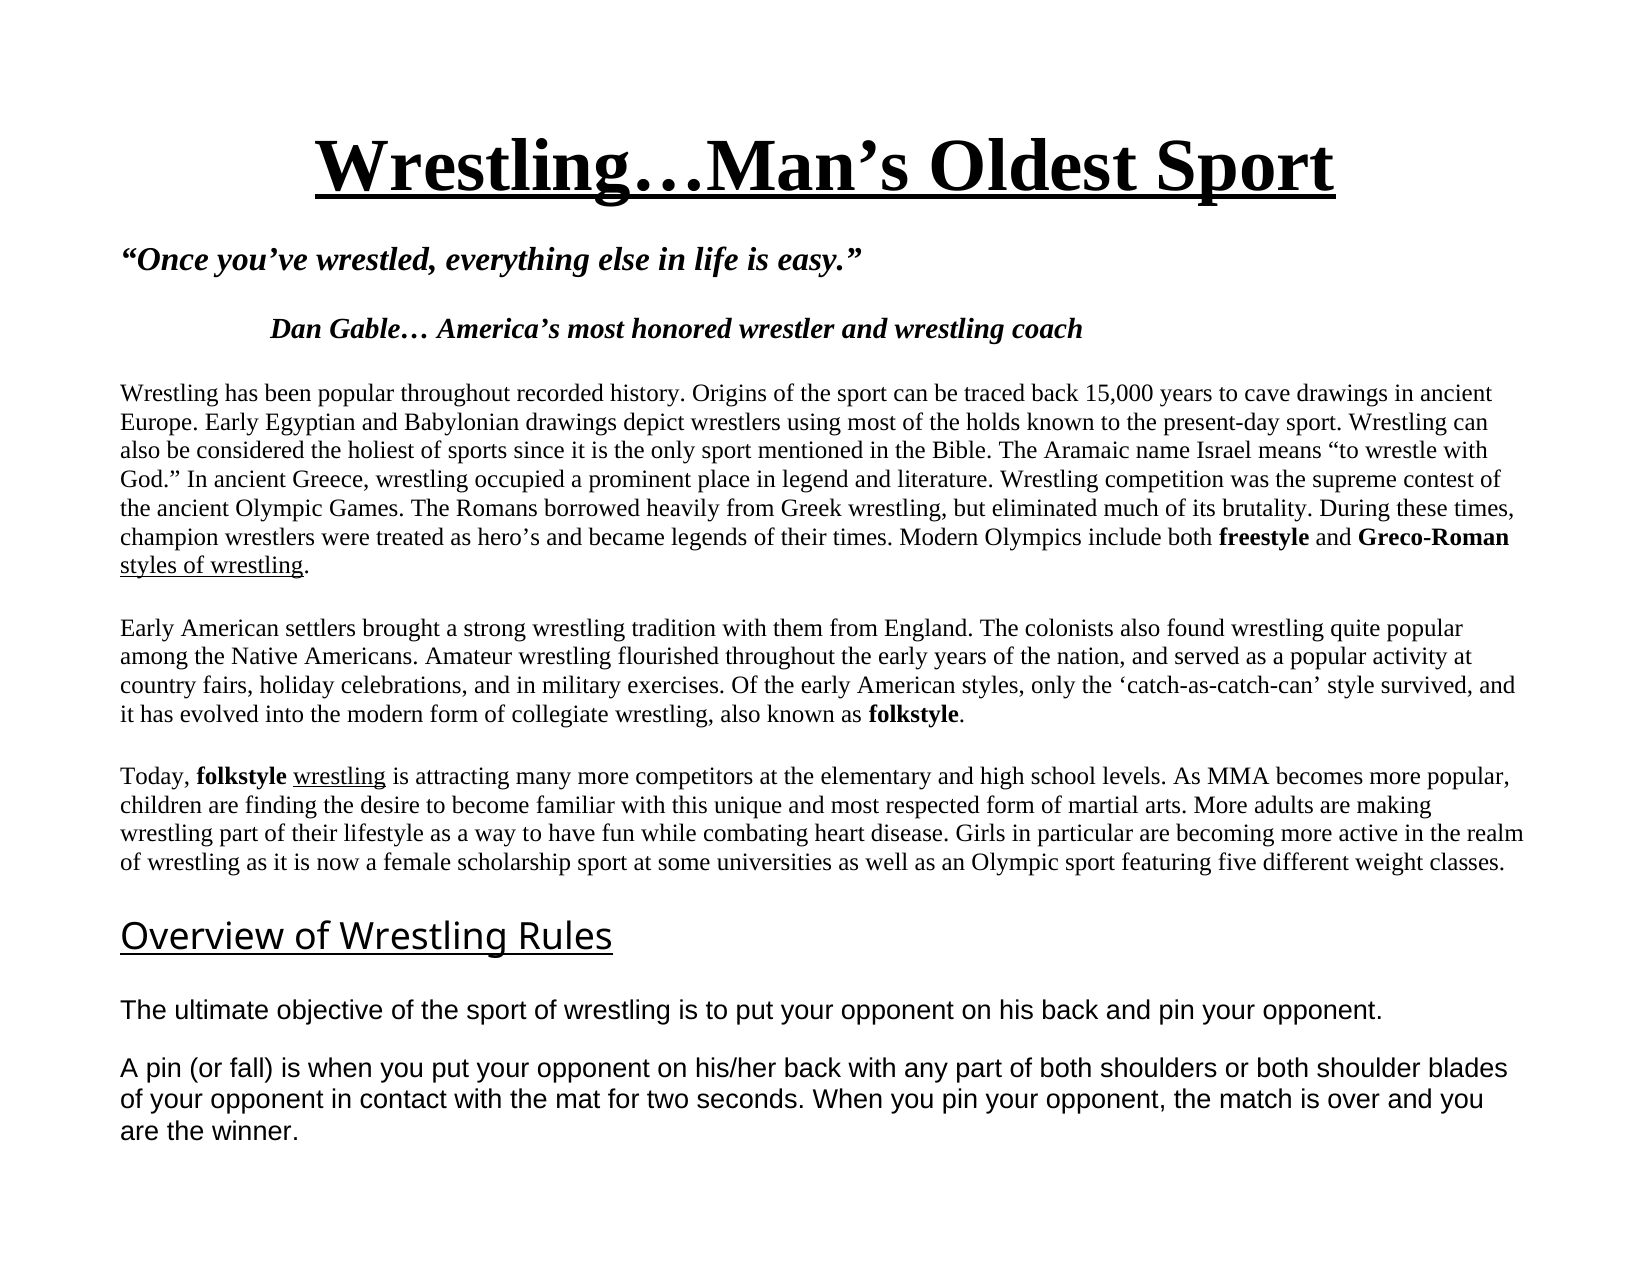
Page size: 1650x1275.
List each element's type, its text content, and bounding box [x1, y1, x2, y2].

text Overview of Wrestling Rules [120, 909, 1530, 960]
text Today, folkstyle wrestling is attracting many more competitors at the elementary and high school levels. As MMA becomes more popular, children are finding the desire to become familiar with this unique and most respected form of martial arts. More adults are making wrestling part of their lifestyle as a way to have fun while combating heart disease. Girls in particular are becoming more active in the realm of wrestling as it is now a female scholarship sport at some universities as well as an Olympic sport featuring five different weight classes. [120, 761, 1530, 876]
text “Once you’ve wrestled, everything else in life is easy.” [120, 239, 1530, 278]
text Dan Gable… America’s most honored wrestler and wrestling coach [120, 311, 1530, 345]
text A pin (or fall) is when you put your opponent on his/her back with any part of both shoulders or both shoulder blades of your opponent in contact with the mat for two seconds. When you pin your opponent, the match is over and you are the winner. [120, 1052, 1530, 1146]
text Wrestling…Man’s Oldest Sport [120, 120, 1530, 206]
text Early American settlers brought a strong wrestling tradition with them from England. The colonists also found wrestling quite popular among the Native Americans. Amateur wrestling flourished throughout the early years of the nation, and served as a popular activity at country fairs, holiday celebrations, and in military exercises. Of the early American styles, only the ‘catch-as-catch-can’ style survived, and it has evolved into the modern form of collegiate wrestling, also known as folkstyle. [120, 613, 1530, 728]
text The ultimate objective of the sport of wrestling is to put your opponent on his back and pin your opponent. [120, 994, 1530, 1025]
text Wrestling has been popular throughout recorded history. Origins of the sport can be traced back 15,000 years to cave drawings in ancient Europe. Early Egyptian and Babylonian drawings depict wrestlers using most of the holds known to the present-day sport. Wrestling can also be considered the holiest of sports since it is the only sport mentioned in the Bible. The Aramaic name Israel means “to wrestle with God.” In ancient Greece, wrestling occupied a prominent place in legend and literature. Wrestling competition was the supreme contest of the ancient Olympic Games. The Romans borrowed heavily from Greek wrestling, but eliminated much of its brutality. During these times, champion wrestlers were treated as hero’s and became legends of their times. Modern Olympics include both freestyle and Greco-Roman styles of wrestling. [120, 378, 1530, 579]
